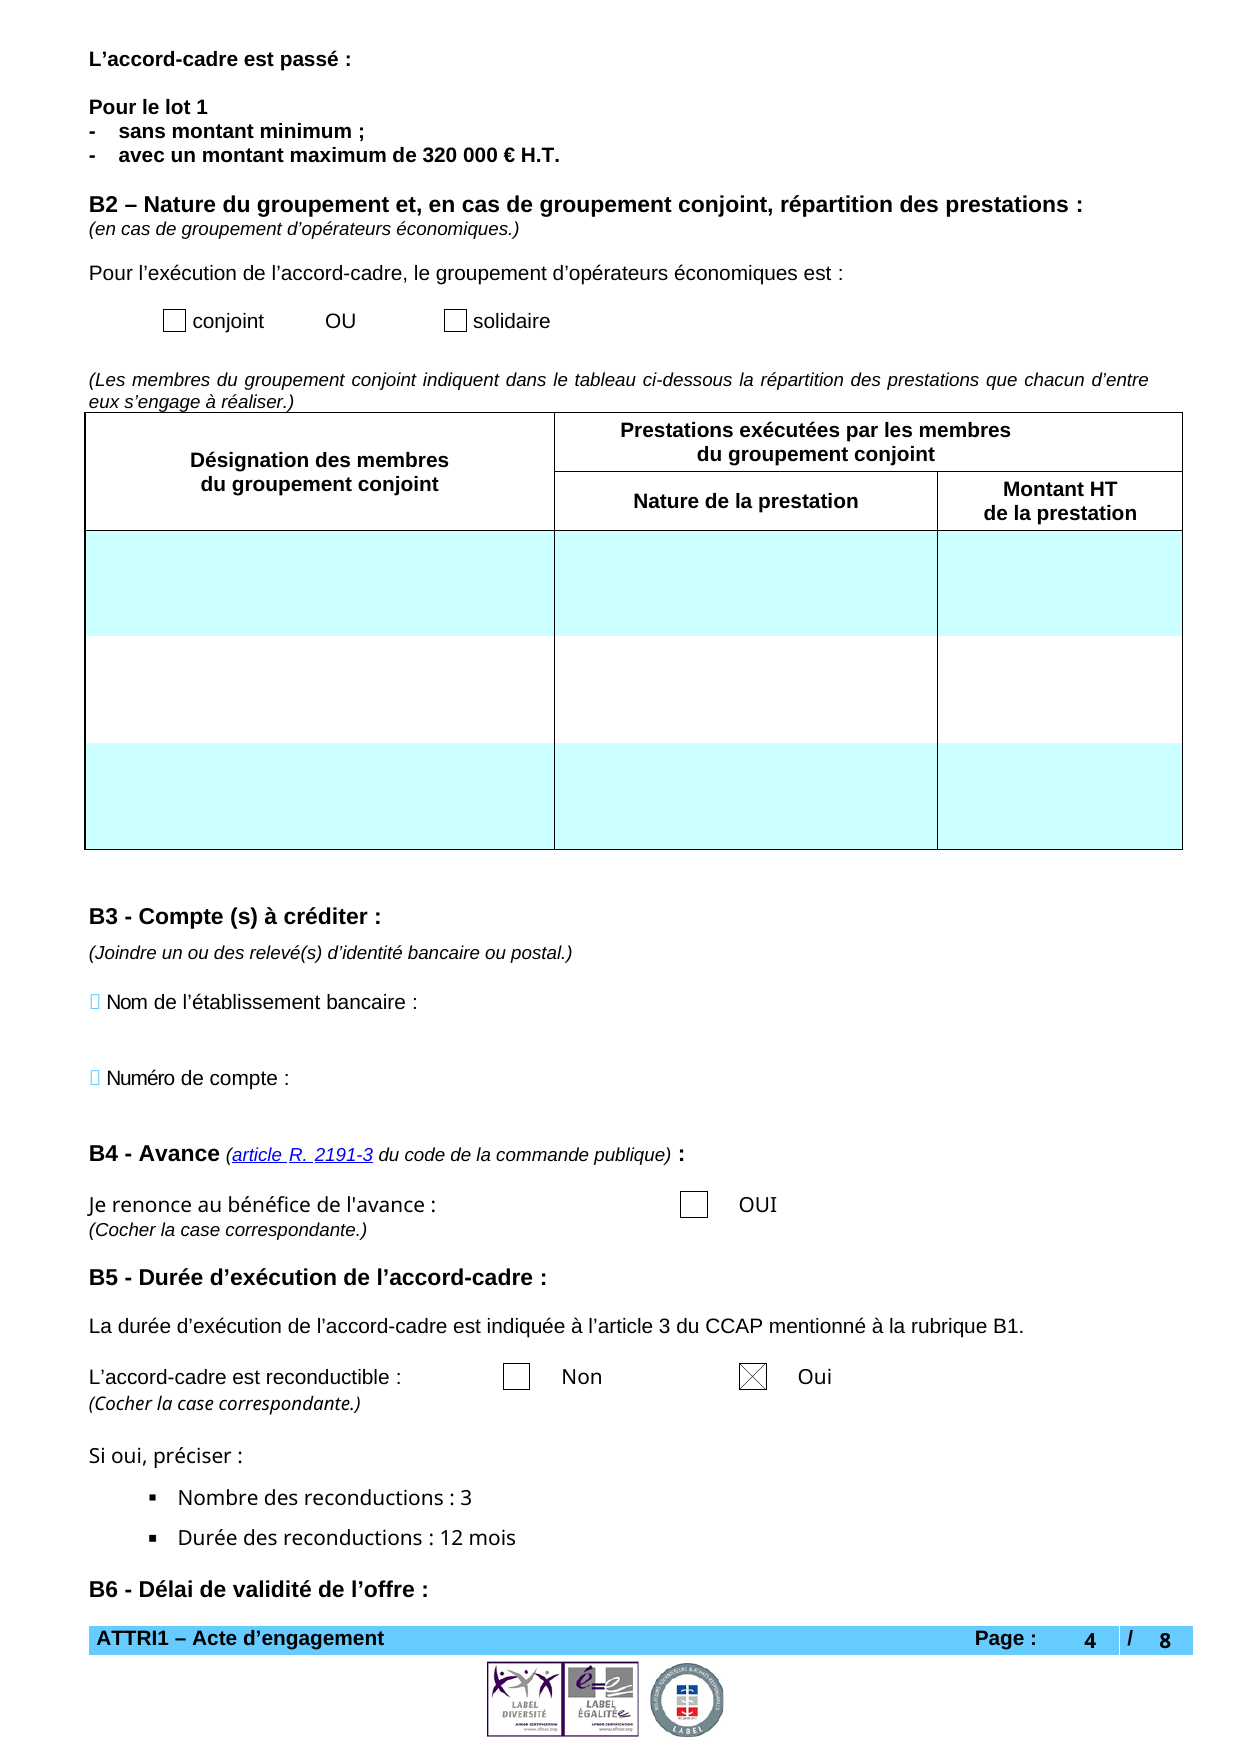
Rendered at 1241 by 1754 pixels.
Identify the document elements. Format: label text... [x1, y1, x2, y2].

table_cell Montant HT de la prestation [938, 472, 1182, 530]
text Pour l’exécution de l’accord-cadre, le groupement d’opérateurs économiques est : [89, 261, 1152, 284]
table_cell Nature de la prestation [555, 472, 937, 530]
text (Cocher la case correspondante.) [89, 1391, 1152, 1416]
table_cell [938, 531, 1182, 636]
table_cell [555, 531, 937, 636]
text B4 - Avance (article R. 2191-3 du code de la commande publique) : [89, 1140, 1152, 1166]
text L’accord-cadre est reconductible : Non Oui [89, 1362, 1152, 1391]
text (Les membres du groupement conjoint indiquent dans le tableau ci-dessous la répartition des prestations que chacun d’entre eux s’engage à réaliser.) [89, 369, 1152, 412]
text B6 - Délai de validité de l’offre : [89, 1576, 1152, 1602]
list Durée des reconductions : 12 mois [148, 1523, 1152, 1552]
table_cell [86, 531, 554, 636]
text (Joindre un ou des relevé(s) d’identité bancaire ou postal.) [89, 941, 1152, 963]
table_cell [938, 636, 1182, 743]
text Je renonce au bénéfice de l'avance : OUI [89, 1190, 1152, 1218]
table_cell [938, 743, 1182, 849]
text  Nom de l’établissement bancaire : [89, 987, 1152, 1015]
picture [650, 1663, 724, 1737]
table_cell [86, 743, 554, 849]
table_header Prestations exécutées par les membres du groupement conjoint [555, 413, 1182, 471]
text La durée d’exécution de l’accord-cadre est indiquée à l’article 3 du CCAP mentionné à la rubrique B1. [89, 1314, 1152, 1338]
text B2 – Nature du groupement et, en cas de groupement conjoint, répartition des prestations : [89, 191, 1152, 217]
table_cell [555, 743, 937, 849]
text (Cocher la case correspondante.) [89, 1218, 1152, 1240]
text Si oui, préciser : [89, 1442, 1152, 1470]
list sans montant minimum ; [89, 119, 1152, 143]
subtitle B5 - Durée d’exécution de l’accord-cadre : [89, 1264, 1152, 1290]
text  Numéro de compte : [89, 1063, 1152, 1092]
picture [487, 1661, 639, 1737]
text B3 - Compte (s) à créditer : [89, 903, 1152, 929]
text Pour le lot 1 [89, 95, 1152, 119]
list Nombre des reconductions : 3 [148, 1483, 1152, 1511]
text L’accord-cadre est passé : [89, 47, 1152, 71]
text (en cas de groupement d’opérateurs économiques.) [89, 217, 1152, 239]
table_header Désignation des membres du groupement conjoint [86, 413, 554, 530]
list avec un montant maximum de 320 000 € H.T. [89, 143, 1152, 167]
text conjoint OU solidaire [162, 308, 1152, 332]
table_cell [86, 636, 554, 743]
table_cell [555, 636, 937, 743]
